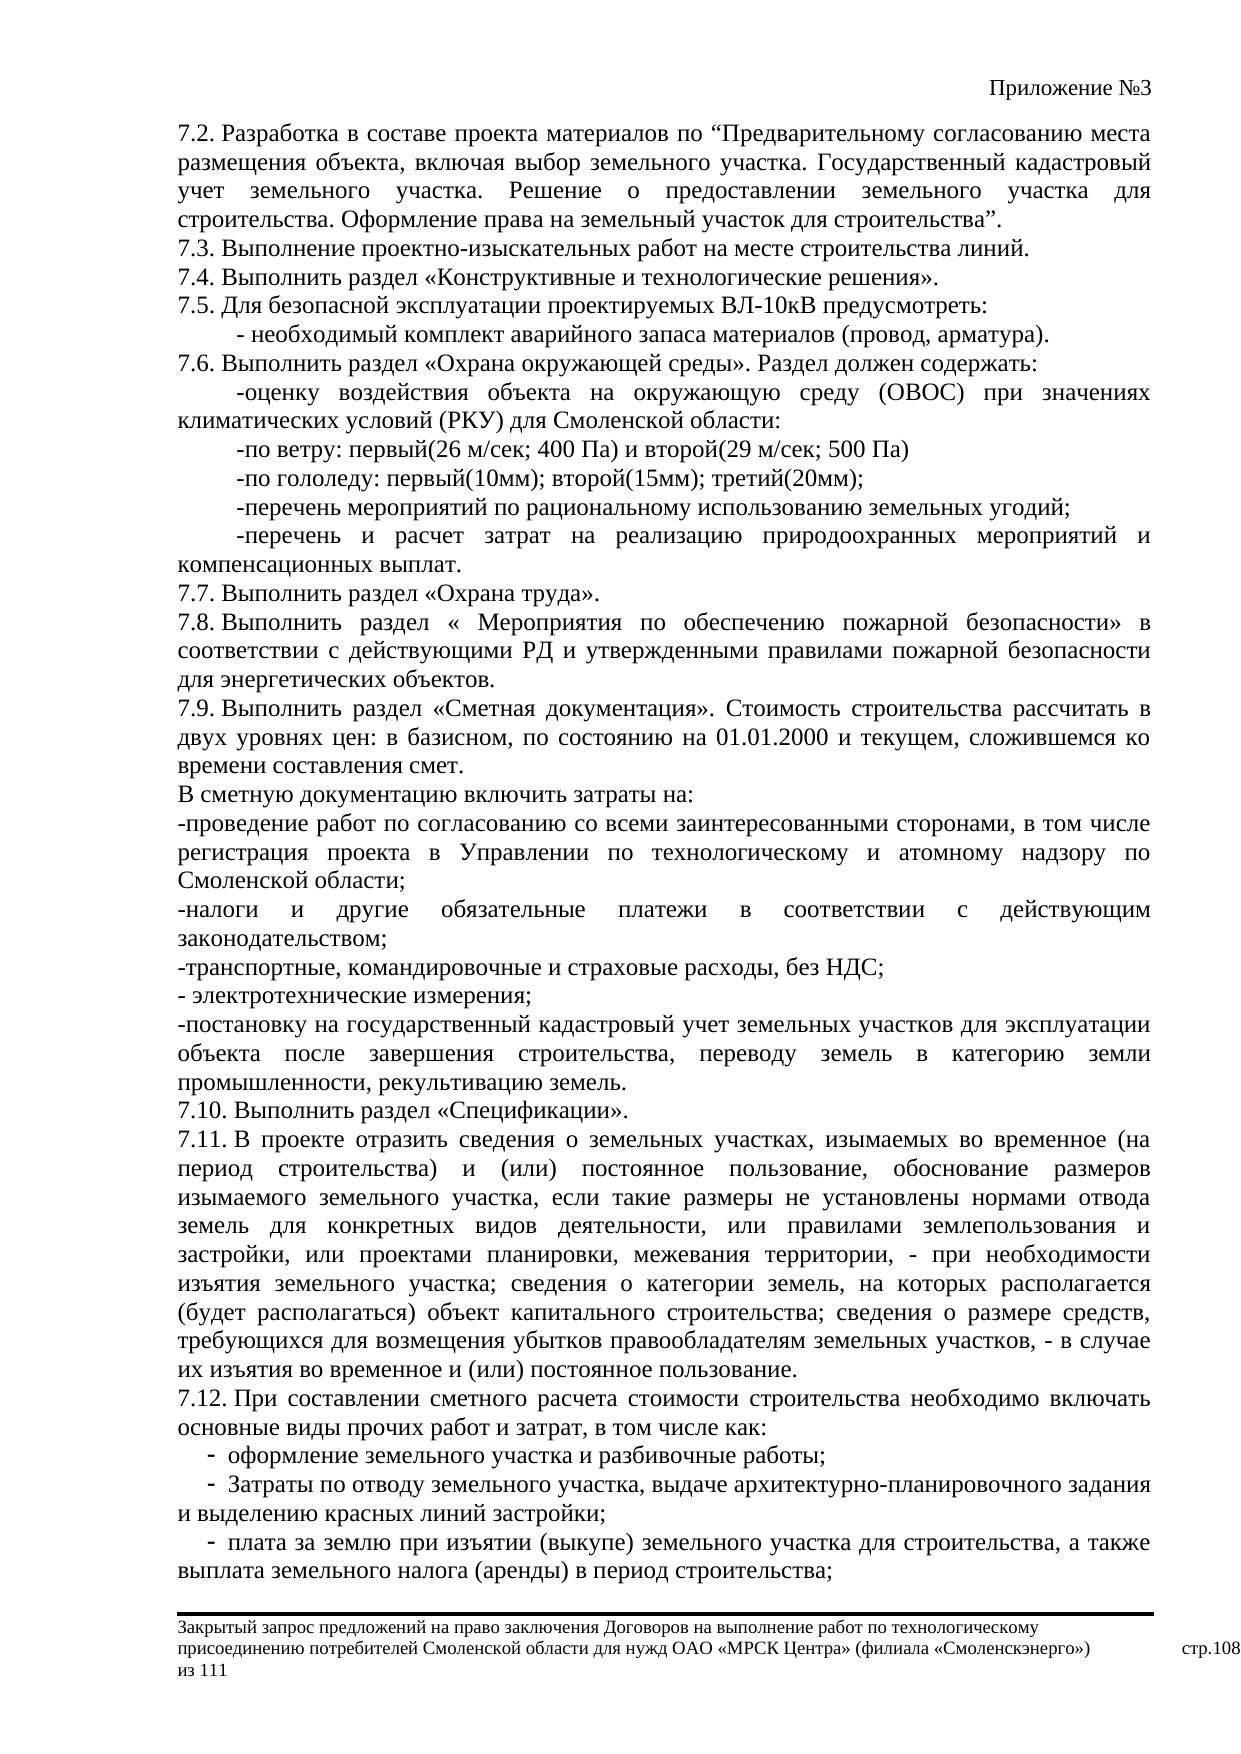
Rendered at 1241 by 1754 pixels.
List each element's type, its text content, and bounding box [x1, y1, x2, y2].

text - электротехнические измерения; [177, 981, 1152, 1009]
list Выполнение проектно-изыскательных работ на месте строительства линий. [177, 233, 1152, 262]
list Разработка в составе проекта материалов по “Предварительному согласованию места размещения объекта, включая выбор земельного участка. Государственный кадастровый учет земельного участка. Решение о предоставлении земельного участка для строительства. Оформление права на земельный участок для строительства”. [177, 118, 1152, 233]
text -транспортные, командировочные и страховые расходы, без НДС; [177, 952, 1152, 981]
list Для безопасной эксплуатации проектируемых ВЛ-10кВ предусмотреть: [177, 291, 1152, 319]
text -перечень мероприятий по рациональному использованию земельных угодий; [177, 492, 1152, 521]
text -по гололеду: первый(10мм); второй(15мм); третий(20мм); [177, 463, 1152, 492]
list Выполнить раздел «Конструктивные и технологические решения». [177, 262, 1152, 291]
text - необходимый комплект аварийного запаса материалов (провод, арматура). [177, 319, 1152, 348]
list Затраты по отводу земельного участка, выдаче архитектурно-планировочного задания и выделению красных линий застройки; [177, 1469, 1152, 1527]
text -по ветру: первый(26 м/сек; 400 Па) и второй(29 м/сек; 500 Па) [177, 434, 1152, 463]
text -постановку на государственный кадастровый учет земельных участков для эксплуатации объекта после завершения строительства, переводу земель в категорию земли промышленности, рекультивацию земель. [177, 1009, 1152, 1096]
list Выполнить раздел «Сметная документация». Стоимость строительства рассчитать в двух уровнях цен: в базисном, по состоянию на 01.01.2000 и текущем, сложившемся ко времени составления смет. [177, 693, 1152, 779]
list Выполнить раздел «Спецификации». [177, 1096, 1152, 1124]
text -перечень и расчет затрат на реализацию природоохранных мероприятий и компенсационных выплат. [177, 521, 1152, 578]
list При составлении сметного расчета стоимости строительства необходимо включать основные виды прочих работ и затрат, в том числе как: [177, 1383, 1152, 1441]
text -проведение работ по согласованию со всеми заинтересованными сторонами, в том числе регистрация проекта в Управлении по технологическому и атомному надзору по Смоленской области; [177, 808, 1152, 894]
text -оценку воздействия объекта на окружающую среду (ОВОС) при значениях климатических условий (РКУ) для Смоленской области: [177, 377, 1152, 434]
list плата за землю при изъятии (выкупе) земельного участка для строительства, а также выплата земельного налога (аренды) в период строительства; [177, 1527, 1152, 1584]
list Выполнить раздел «Охрана труда». [177, 578, 1152, 607]
text В сметную документацию включить затраты на: [177, 779, 1152, 808]
list оформление земельного участка и разбивочные работы; [177, 1441, 1152, 1469]
text -налоги и другие обязательные платежи в соответствии с действующим законодательством; [177, 894, 1152, 952]
list В проекте отразить сведения о земельных участках, изымаемых во временное (на период строительства) и (или) постоянное пользование, обоснование размеров изымаемого земельного участка, если такие размеры не установлены нормами отвода земель для конкретных видов деятельности, или правилами землепользования и застройки, или проектами планировки, межевания территории, - при необходимости изъятия земельного участка; сведения о категории земель, на которых располагается (будет располагаться) объект капитального строительства; сведения о размере средств, требующихся для возмещения убытков правообладателям земельных участков, - в случае их изъятия во временное и (или) постоянное пользование. [177, 1124, 1152, 1383]
list Выполнить раздел «Охрана окружающей среды». Раздел должен содержать: [177, 348, 1152, 377]
list Выполнить раздел « Мероприятия по обеспечению пожарной безопасности» в соответствии с действующими РД и утвержденными правилами пожарной безопасности для энергетических объектов. [177, 607, 1152, 693]
